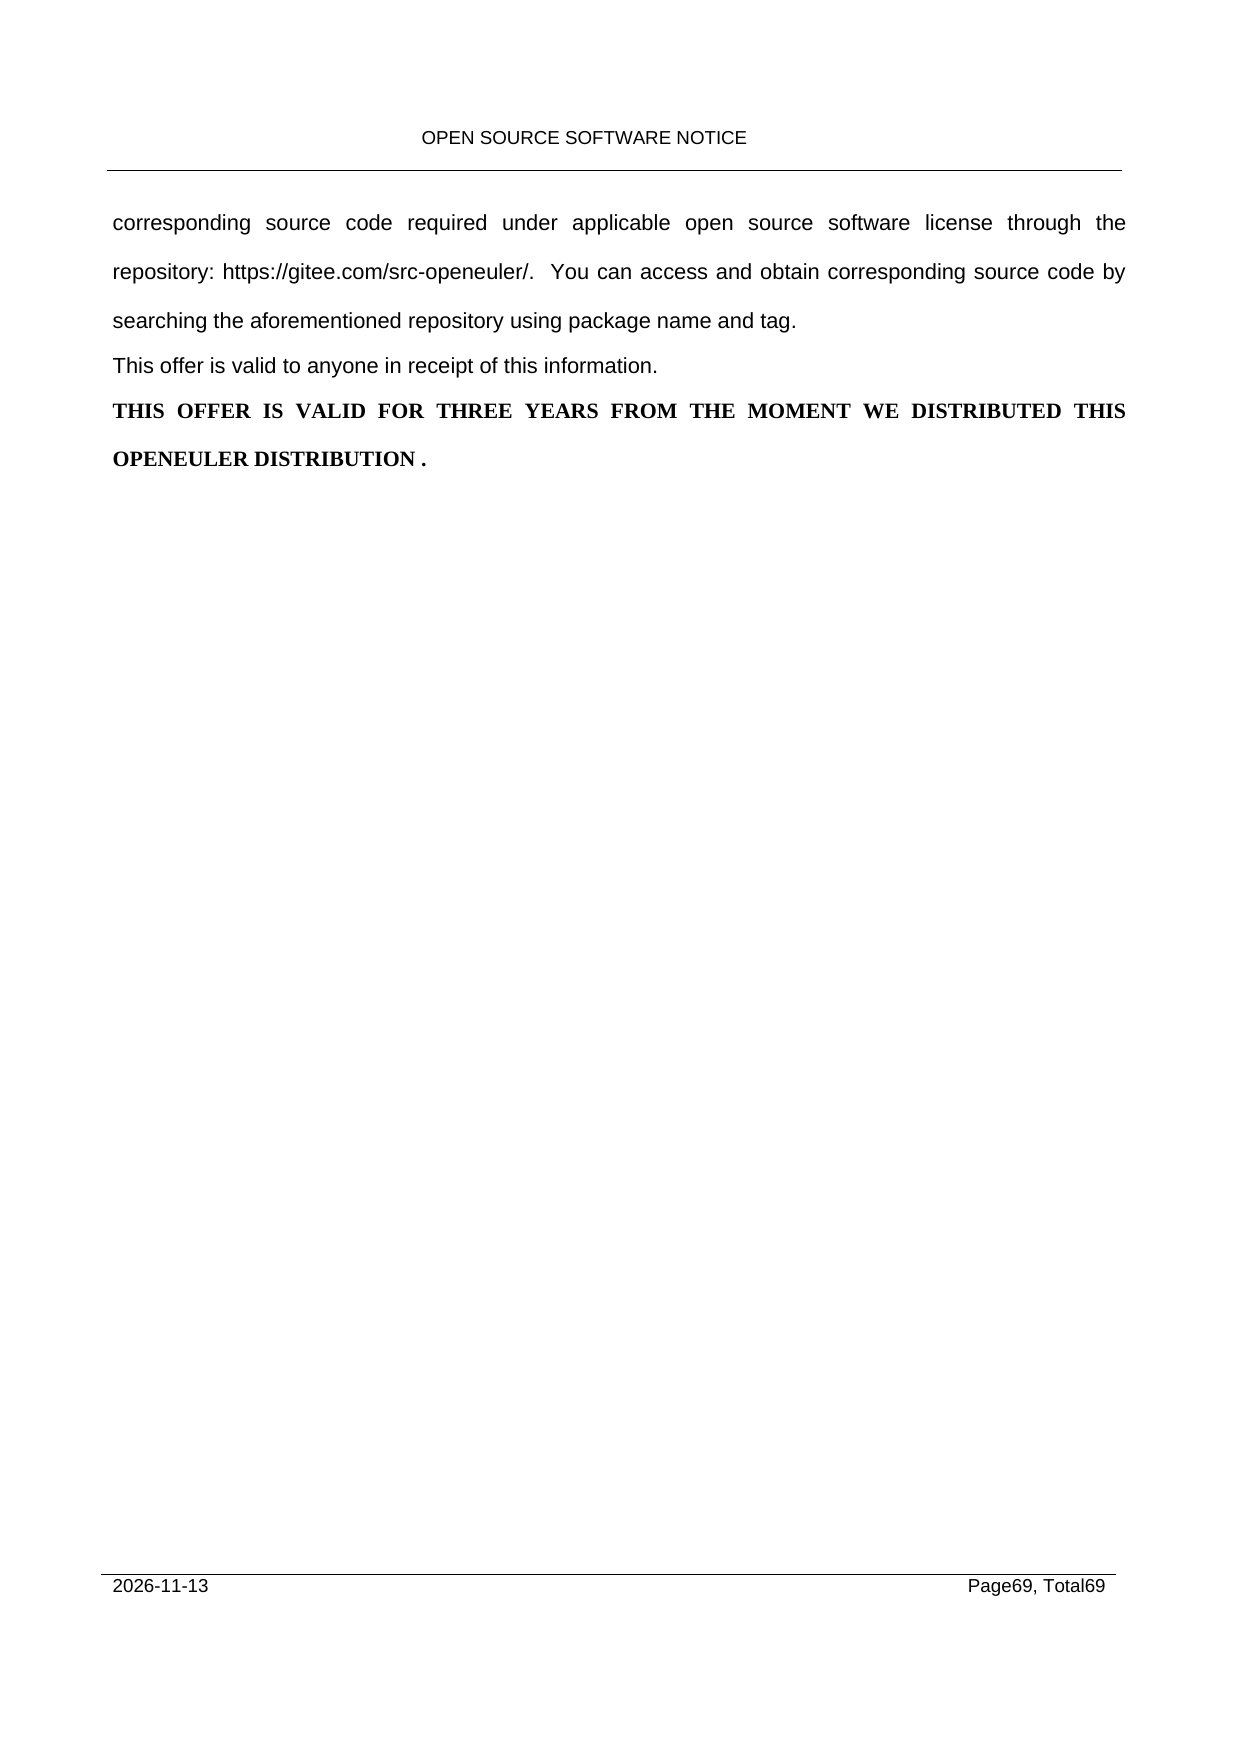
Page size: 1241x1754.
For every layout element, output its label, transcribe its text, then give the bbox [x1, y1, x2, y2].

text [112, 206, 1128, 336]
text THIS OFFER IS VALID FOR THREE YEARS FROM THE MOMENT WE DISTRIBUTED THIS OPENEULER DISTRIBUTION . [112, 394, 1128, 475]
text This offer is valid to anyone in receipt of this information. [112, 349, 1128, 381]
